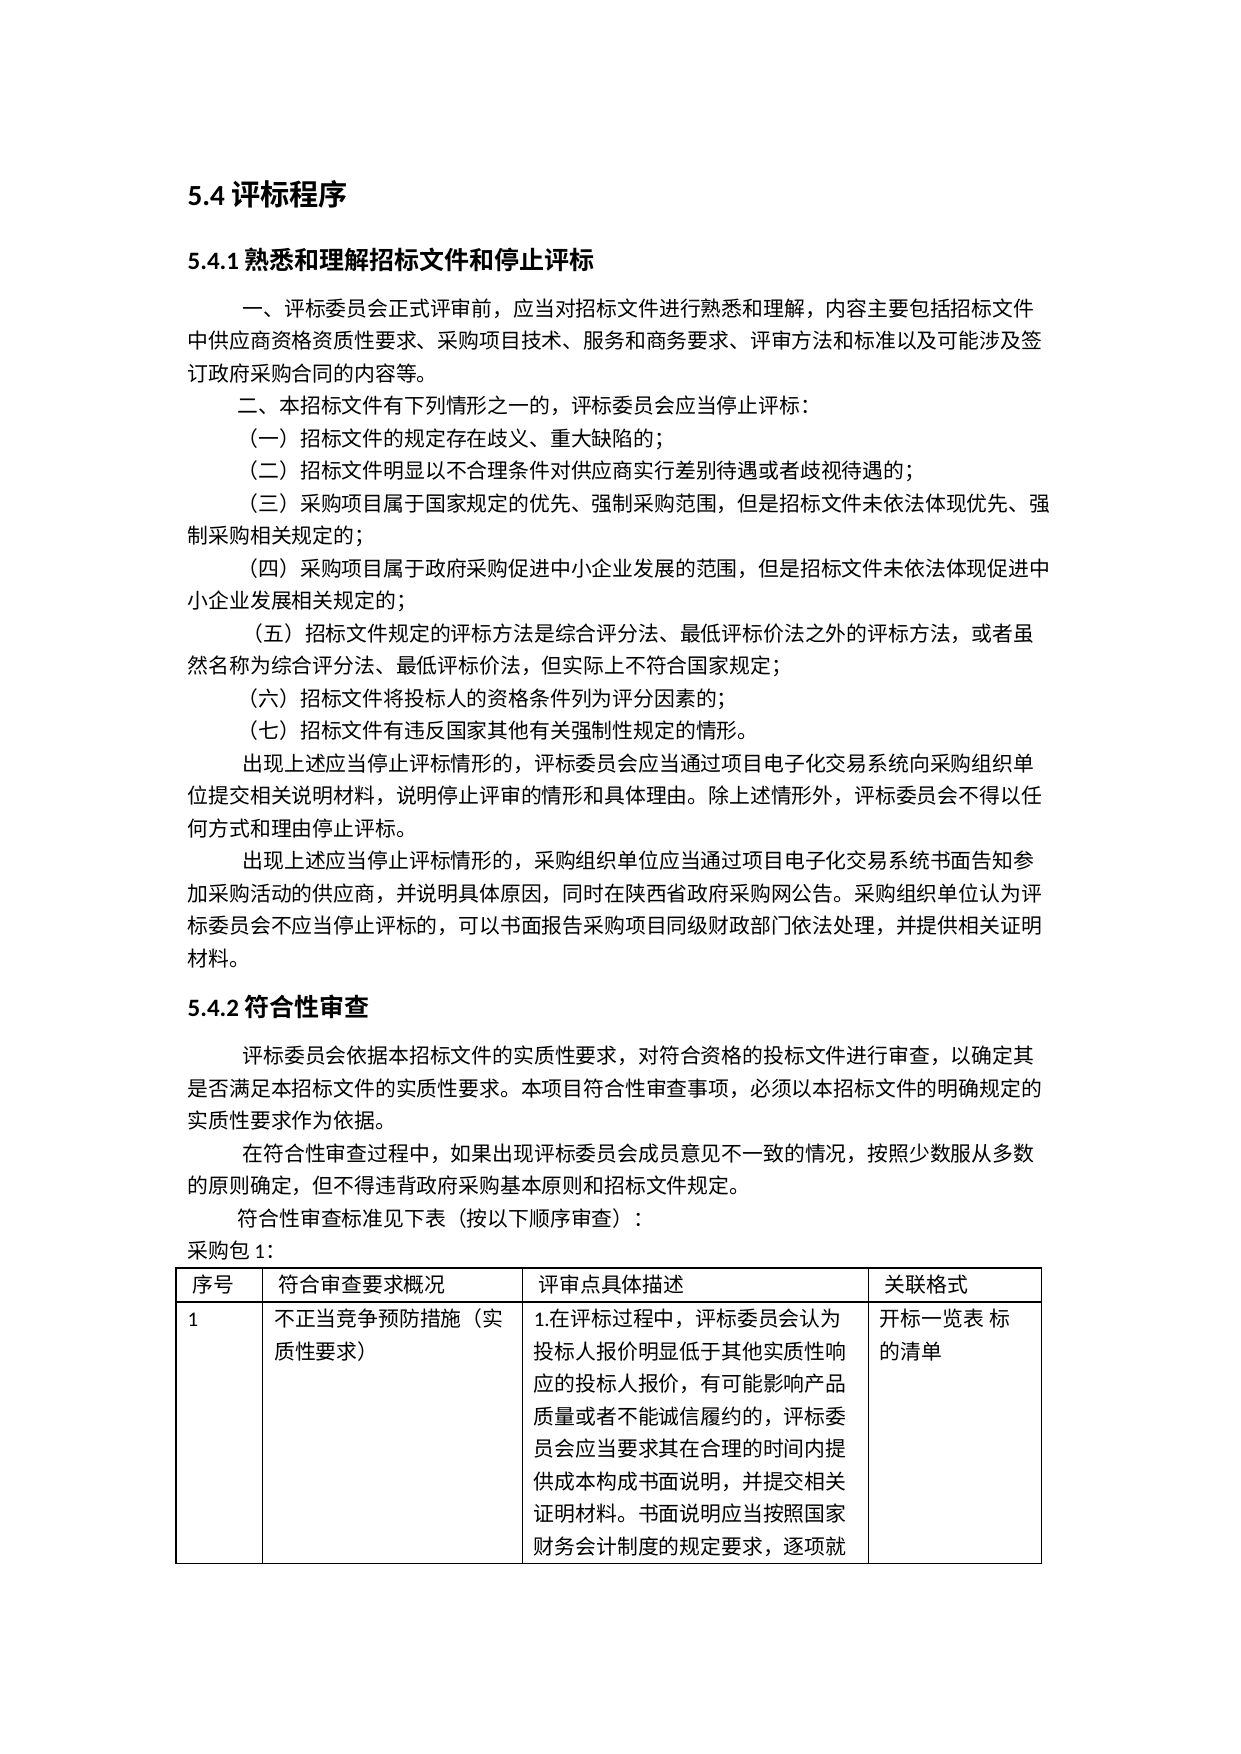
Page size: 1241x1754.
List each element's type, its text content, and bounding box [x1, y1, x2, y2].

text 5.4.1熟悉和理解招标文件和停止评标 [187, 227, 1053, 292]
text 评标委员会依据本招标文件的实质性要求，对符合资格的投标文件进行审查，以确定其是否满足本招标文件的实质性要求。本项目符合性审查事项，必须以本招标文件的明确规定的实质性要求作为依据。 [187, 1039, 1053, 1137]
text 5.4.2符合性审查 [187, 974, 1053, 1039]
table_header 评审点具体描述 [523, 1269, 868, 1301]
table_header 符合审查要求概况 [263, 1269, 522, 1301]
text 二、本招标文件有下列情形之一的，评标委员会应当停止评标： [187, 389, 1053, 422]
table_cell 不正当竞争预防措施（实质性要求） [263, 1303, 522, 1563]
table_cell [523, 1303, 868, 1563]
text （一）招标文件的规定存在歧义、重大缺陷的； [187, 422, 1053, 454]
text 出现上述应当停止评标情形的，评标委员会应当通过项目电子化交易系统向采购组织单位提交相关说明材料，说明停止评审的情形和具体理由。除上述情形外，评标委员会不得以任何方式和理由停止评标。 [187, 747, 1053, 844]
text 5.4评标程序 [187, 162, 1053, 227]
table_header 序号 [177, 1269, 262, 1301]
table_cell 1 [177, 1303, 262, 1563]
table_header 关联格式 [869, 1269, 1041, 1301]
text 在符合性审查过程中，如果出现评标委员会成员意见不一致的情况，按照少数服从多数的原则确定，但不得违背政府采购基本原则和招标文件规定。 [187, 1137, 1053, 1202]
text （六）招标文件将投标人的资格条件列为评分因素的； [187, 682, 1053, 714]
text 一、评标委员会正式评审前，应当对招标文件进行熟悉和理解，内容主要包括招标文件中供应商资格资质性要求、采购项目技术、服务和商务要求、评审方法和标准以及可能涉及签订政府采购合同的内容等。 [187, 292, 1053, 389]
table_cell 开标一览表 标的清单 [869, 1303, 1041, 1563]
text （七）招标文件有违反国家其他有关强制性规定的情形。 [187, 714, 1053, 747]
text 采购包1： [187, 1234, 1053, 1267]
text （三）采购项目属于国家规定的优先、强制采购范围，但是招标文件未依法体现优先、强制采购相关规定的； [187, 487, 1053, 552]
text （四）采购项目属于政府采购促进中小企业发展的范围，但是招标文件未依法体现促进中小企业发展相关规定的； [187, 552, 1053, 617]
text 符合性审查标准见下表（按以下顺序审查）： [187, 1202, 1053, 1234]
text （五）招标文件规定的评标方法是综合评分法、最低评标价法之外的评标方法，或者虽然名称为综合评分法、最低评标价法，但实际上不符合国家规定； [187, 617, 1053, 682]
text （二）招标文件明显以不合理条件对供应商实行差别待遇或者歧视待遇的； [187, 454, 1053, 487]
text 出现上述应当停止评标情形的，采购组织单位应当通过项目电子化交易系统书面告知参加采购活动的供应商，并说明具体原因，同时在陕西省政府采购网公告。采购组织单位认为评标委员会不应当停止评标的，可以书面报告采购项目同级财政部门依法处理，并提供相关证明材料。 [187, 844, 1053, 974]
